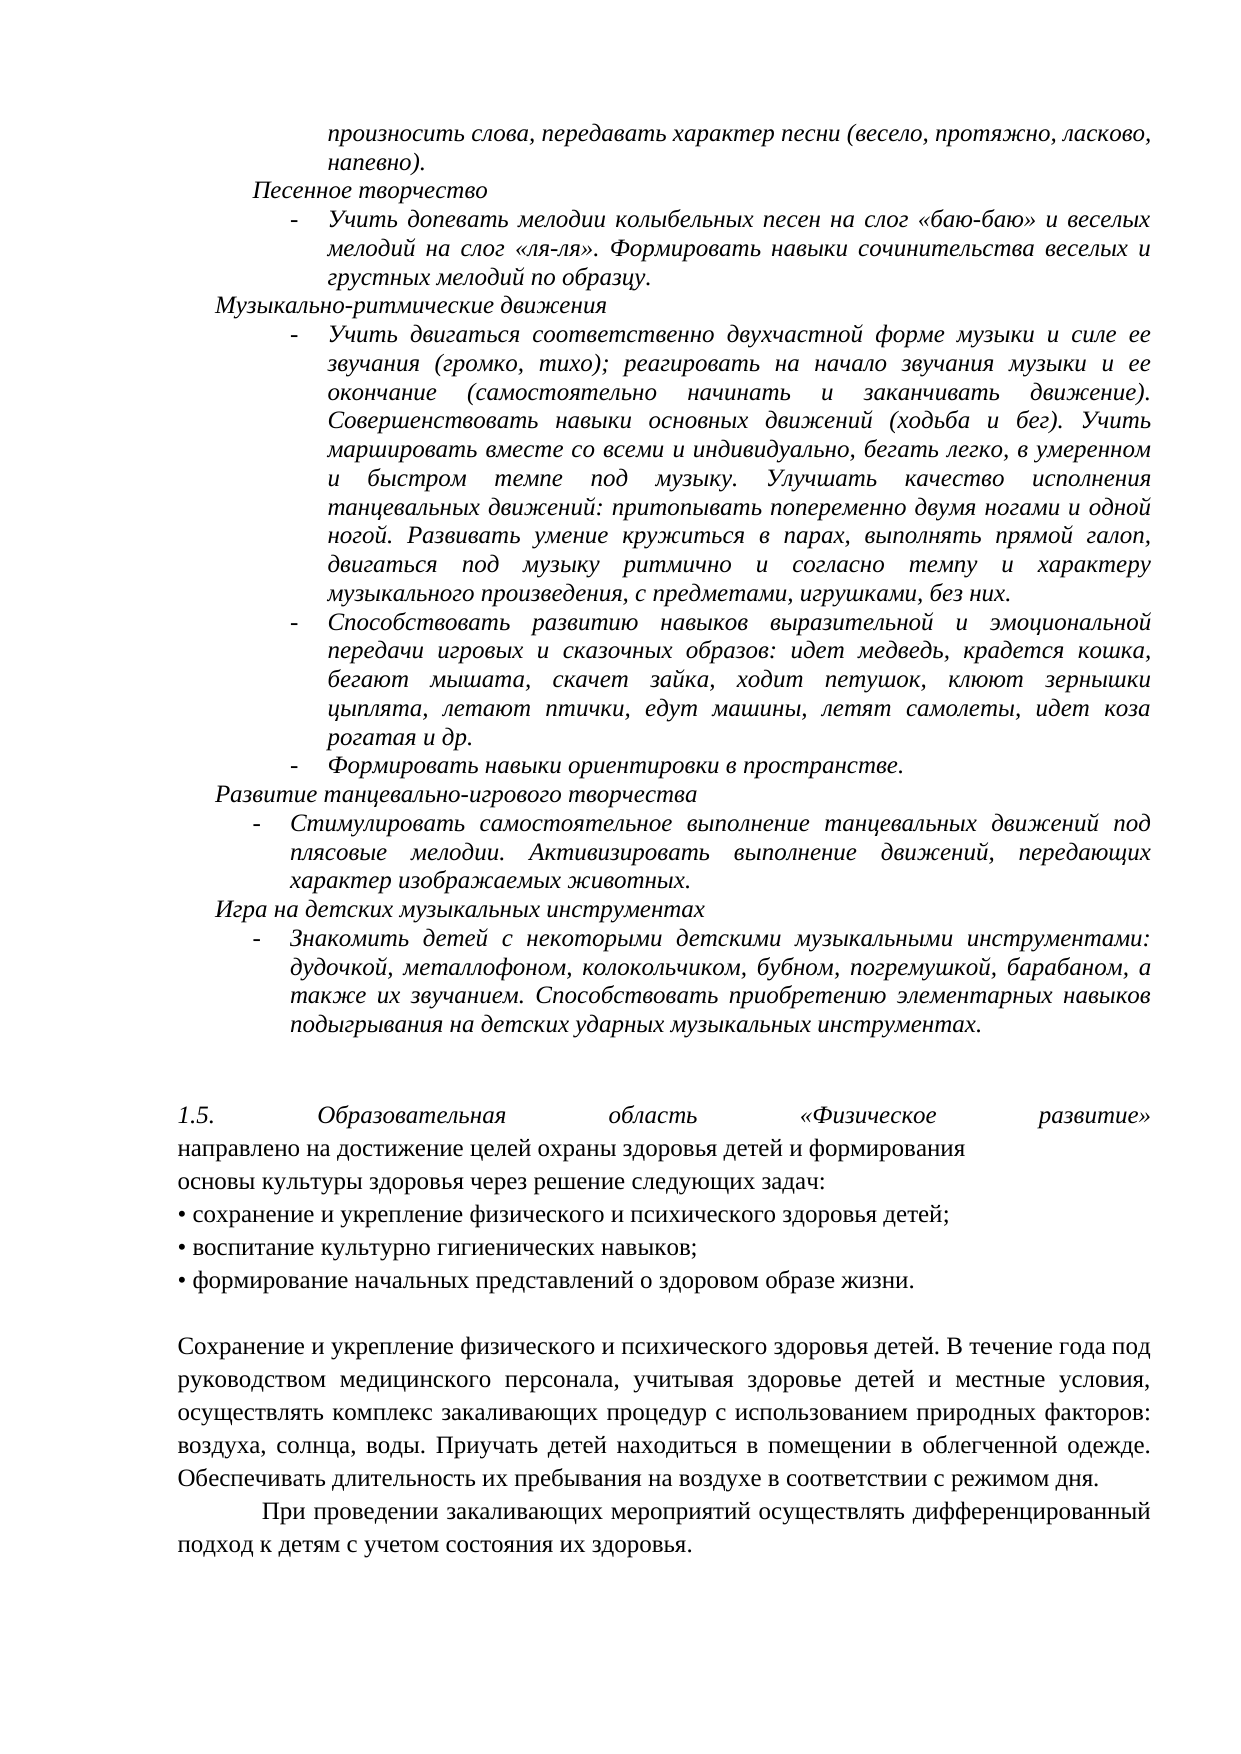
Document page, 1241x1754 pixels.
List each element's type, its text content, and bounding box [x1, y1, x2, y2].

list Формировать навыки ориентировки в пространстве. [290, 751, 1152, 779]
text • воспитание культурно гигиенических навыков; [177, 1232, 1152, 1261]
text Сохранение и укрепление физического и психического здоровья детей. В течение года под руководством медицинского персонала, учитывая здоровье детей и местные условия, осуществлять комплекс закаливающих процедур с использованием природных факторов: воздуха, солнца, воды. Приучать детей находиться в помещении в облегченной одежде. Обеспечивать длительность их пребывания на воздухе в соответствии с режимом дня. [177, 1331, 1152, 1492]
text При проведении закаливающих мероприятий осуществлять дифференцированный подход к детям с учетом состояния их здоровья. [177, 1496, 1152, 1558]
text основы культуры здоровья через решение следующих задач: [177, 1166, 1152, 1195]
text Игра на детских музыкальных инструментах [177, 894, 1152, 923]
list Стимулировать самостоятельное выполнение танцевальных движений под плясовые мелодии. Активизировать выполнение движений, передающих характер изображаемых животных. [252, 808, 1152, 894]
text 1.5. Образовательная область «Физическое развитие» направлено на достижение целей охраны здоровья детей и формирования [177, 1100, 1152, 1162]
list Знакомить детей с некоторыми детскими музыкальными инструментами: дудочкой, металлофоном, колокольчиком, бубном, погремушкой, барабаном, а также их звучанием. Способствовать приобретению элементарных навыков подыгрывания на детских ударных музыкальных инструментах. [252, 923, 1152, 1038]
text • сохранение и укрепление физического и психического здоровья детей; [177, 1199, 1152, 1228]
text • формирование начальных представлений о здоровом образе жизни. [177, 1265, 1152, 1294]
text Песенное творчество [215, 176, 1152, 204]
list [290, 118, 1152, 176]
text Развитие танцевально-игрового творчества [177, 779, 1152, 808]
list Способствовать развитию навыков выразительной и эмоциональной передачи игровых и сказочных образов: идет медведь, крадется кошка, бегают мышата, скачет зайка, ходит петушок, клюют зернышки цыплята, летают птички, едут машины, летят самолеты, идет коза рогатая и др. [290, 607, 1152, 751]
text Музыкально-ритмические движения [177, 291, 1152, 319]
list Учить допевать мелодии колыбельных песен на слог «баю-баю» и веселых мелодий на слог «ля-ля». Формировать навыки сочинительства веселых и грустных мелодий по образцу. [290, 204, 1152, 291]
list Учить двигаться соответственно двухчастной форме музыки и силе ее звучания (громко, тихо); реагировать на начало звучания музыки и ее окончание (самостоятельно начинать и заканчивать движение). Совершенствовать навыки основных движений (ходьба и бег). Учить маршировать вместе со всеми и индивидуально, бегать легко, в умеренном и быстром темпе под музыку. Улучшать качество исполнения танцевальных движений: притопывать попеременно двумя ногами и одной ногой. Развивать умение кружиться в парах, выполнять прямой галоп, двигаться под музыку ритмично и согласно темпу и характеру музыкального произведения, с предметами, игрушками, без них. [290, 319, 1152, 607]
